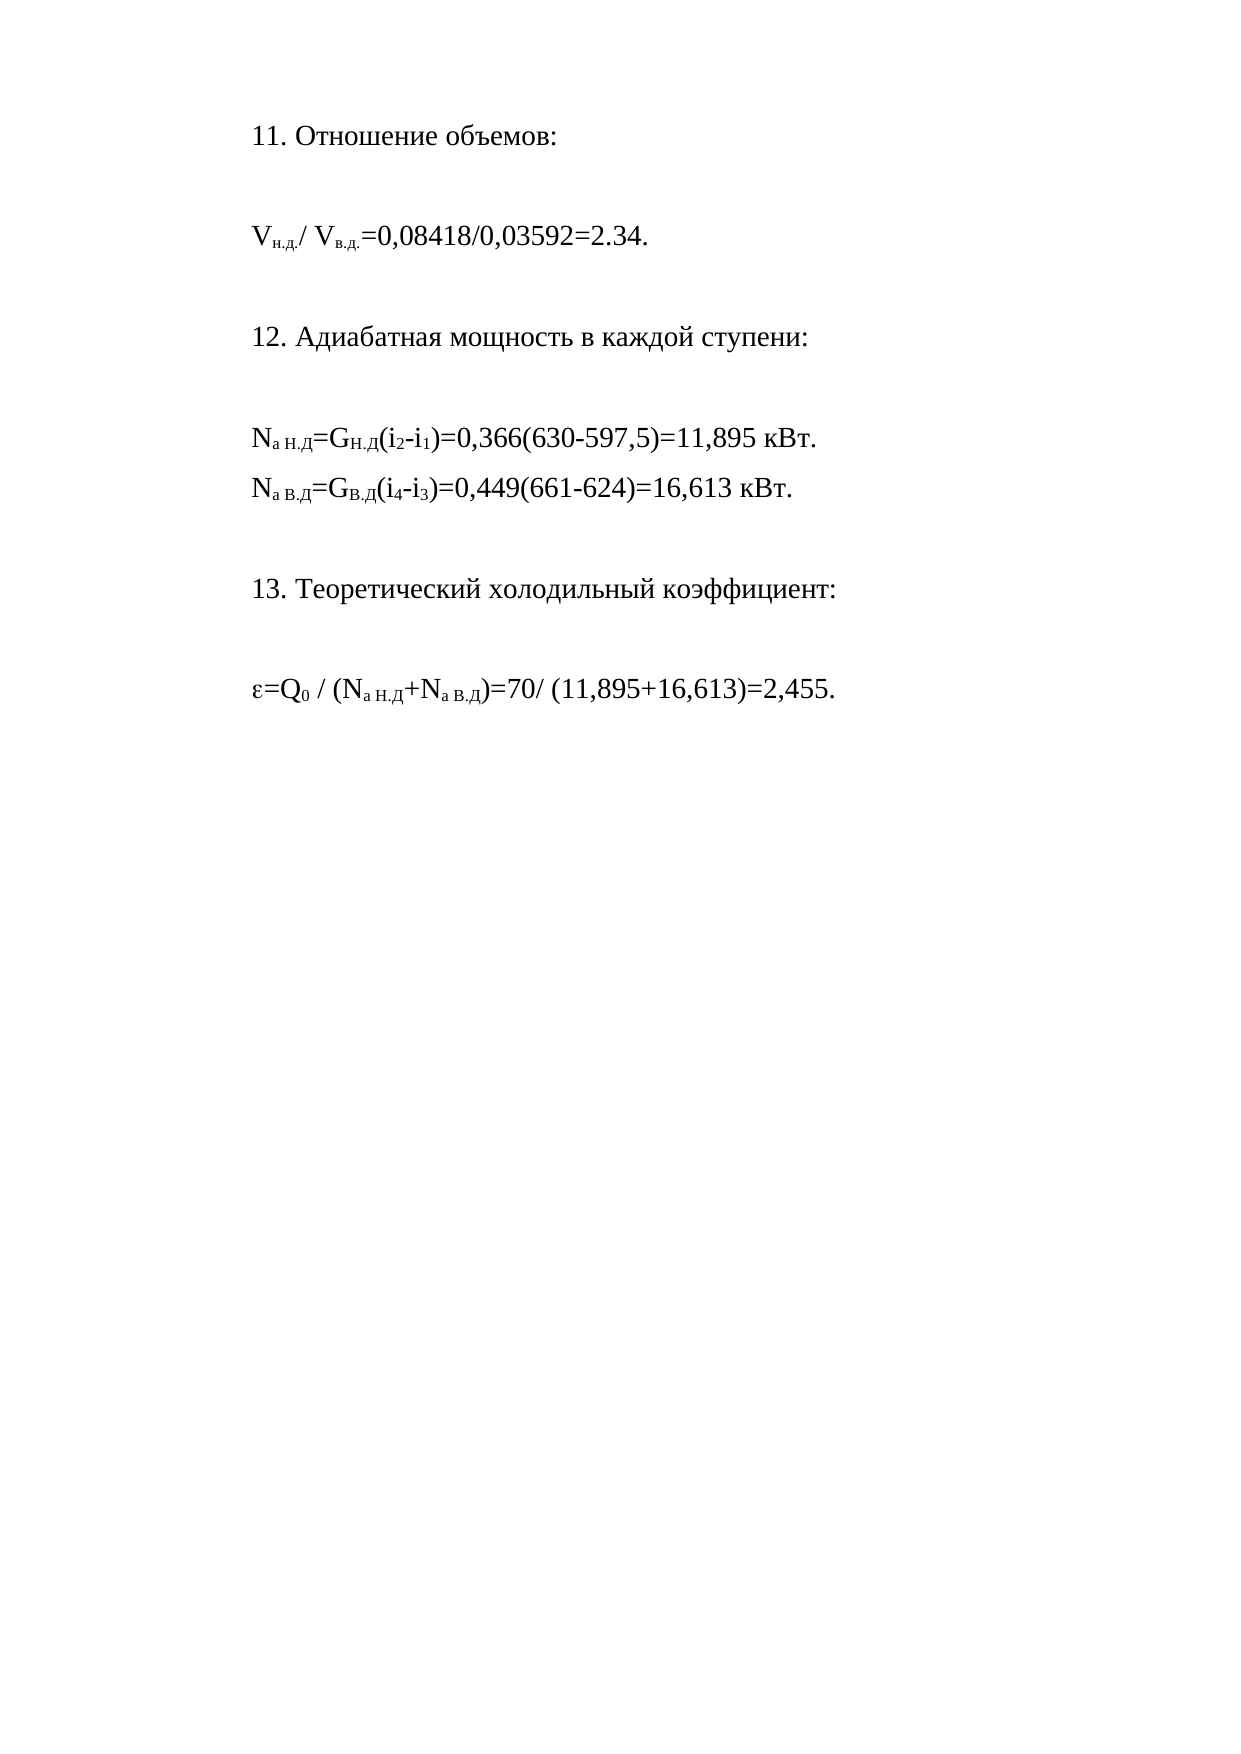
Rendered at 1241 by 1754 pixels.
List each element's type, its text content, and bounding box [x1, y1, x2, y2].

text 13. Теоретический холодильный коэффициент: [177, 571, 1152, 604]
text Nа Н.Д=GН.Д(i2-i1)=0,366(630-597,5)=11,895 кВт. [177, 420, 1152, 453]
text Vн.д./ Vв.д.=0,08418/0,03592=2.34. [177, 219, 1152, 252]
text 12. Адиабатная мощность в каждой ступени: [177, 319, 1152, 353]
text =Q0 / (Nа Н.Д+Nа В.Д)=70/ (11,895+16,613)=2,455. [177, 672, 1152, 705]
text 11. Отношение объемов: [177, 118, 1152, 152]
text Nа В.Д=GВ.Д(i4-i3)=0,449(661-624)=16,613 кВт. [177, 470, 1152, 504]
